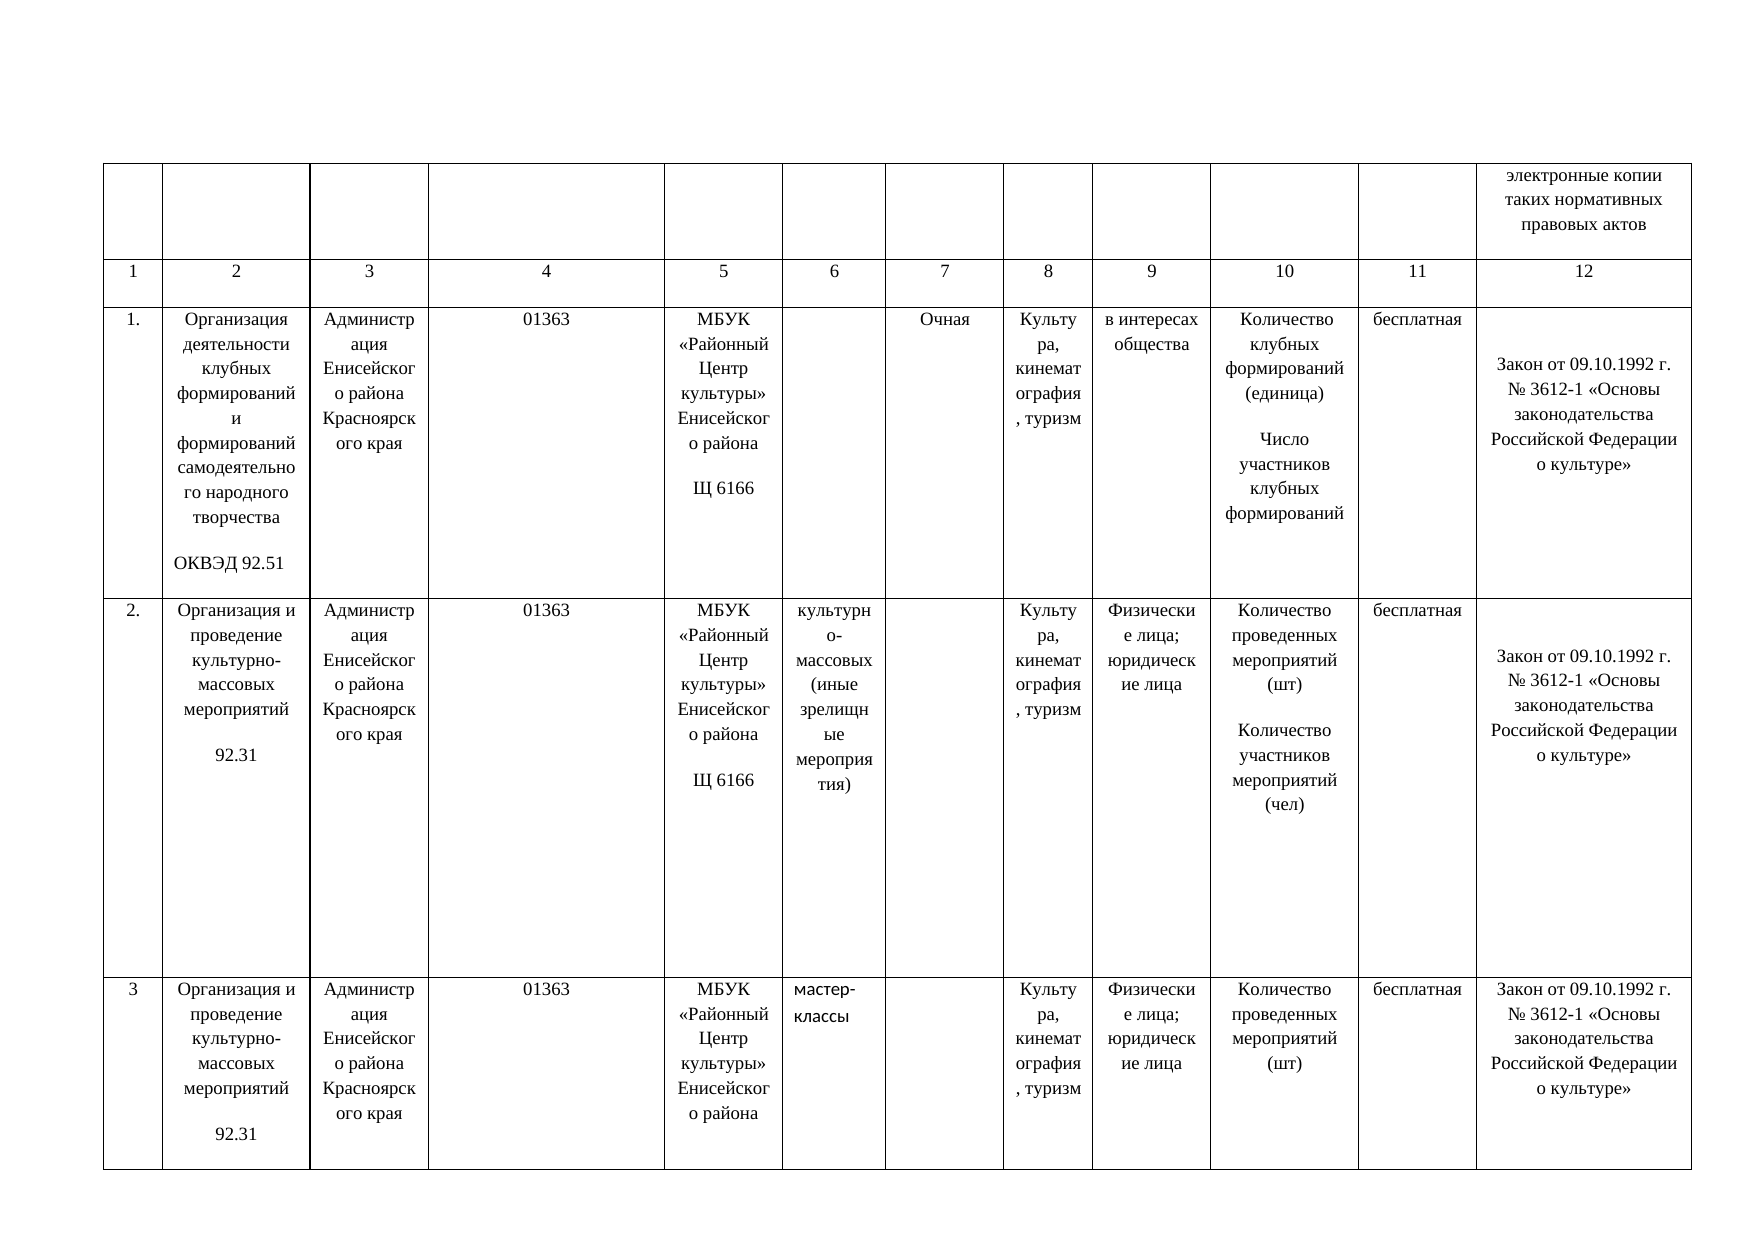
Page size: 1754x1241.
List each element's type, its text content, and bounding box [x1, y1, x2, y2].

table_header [1093, 164, 1210, 259]
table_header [1004, 164, 1092, 259]
table_cell 10 [1211, 260, 1358, 307]
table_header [311, 164, 428, 259]
table_cell бесплатная [1359, 308, 1476, 598]
table_cell 3 [311, 260, 428, 307]
table_cell 6 [783, 260, 885, 307]
table_cell 1. [104, 308, 162, 598]
table_cell Количество проведенных мероприятий (шт) Количество участников мероприятий (чел) [1211, 599, 1358, 977]
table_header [163, 164, 309, 259]
table_cell Администрация Енисейского района Красноярского края [311, 308, 428, 598]
table_cell Организация и проведение культурно-массовых мероприятий 92.31 [163, 599, 309, 977]
table_cell 5 [665, 260, 782, 307]
table_cell Количество клубных формирований (единица) Число участников клубных формирований [1211, 308, 1358, 598]
table_cell 8 [1004, 260, 1092, 307]
table_cell Организация деятельности клубных формирований и формирований самодеятельного народного творчества ОКВЭД 92.51 [163, 308, 309, 598]
table_cell [886, 978, 1003, 1169]
table_cell 11 [1359, 260, 1476, 307]
table_cell в интересах общества [1093, 308, 1210, 598]
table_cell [311, 978, 428, 1169]
table_cell 01363 [429, 599, 664, 977]
table_cell 1 [104, 260, 162, 307]
table_header № п/п [104, 164, 162, 259]
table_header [1211, 164, 1358, 259]
table_cell [886, 599, 1003, 977]
table_cell культурно-массовых (иные зрелищные мероприятия) [783, 599, 885, 977]
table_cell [665, 978, 782, 1169]
table_cell 3 [104, 978, 162, 1169]
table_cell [163, 978, 309, 1169]
table_cell Закон от 09.10.1992 г. № 3612-1 «Основы законодательства Российской Федерации о культуре» [1477, 599, 1691, 977]
table_cell МБУК «Районный Центр культуры» Енисейского района Щ 6166 [665, 308, 782, 598]
table_cell Очная [886, 308, 1003, 598]
table_cell МБУК «Районный Центр культуры» Енисейского района Щ 6166 [665, 599, 782, 977]
table_cell Закон от 09.10.1992 г. № 3612-1 «Основы законодательства Российской Федерации о культуре» [1477, 308, 1691, 598]
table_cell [1093, 978, 1210, 1169]
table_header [665, 164, 782, 259]
table_cell 01363 [429, 978, 664, 1169]
table_cell 01363 [429, 308, 664, 598]
table_cell [783, 308, 885, 598]
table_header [886, 164, 1003, 259]
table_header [1477, 164, 1691, 259]
table_cell бесплатная [1359, 978, 1476, 1169]
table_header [783, 164, 885, 259]
table_cell Физические лица; юридические лица [1093, 599, 1210, 977]
table_cell Администрация Енисейского района Красноярского края [311, 599, 428, 977]
table_cell 12 [1477, 260, 1691, 307]
table_cell мастер-классы [783, 978, 885, 1169]
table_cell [1211, 978, 1358, 1169]
table_cell бесплатная [1359, 599, 1476, 977]
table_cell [1477, 978, 1691, 1169]
table_cell 7 [886, 260, 1003, 307]
table_cell Культура, кинематография, туризм [1004, 308, 1092, 598]
table_cell Культура, кинематография, туризм [1004, 599, 1092, 977]
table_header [429, 164, 664, 259]
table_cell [1004, 978, 1092, 1169]
table_cell 4 [429, 260, 664, 307]
table_cell 9 [1093, 260, 1210, 307]
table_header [1359, 164, 1476, 259]
table_cell 2. [104, 599, 162, 977]
table_cell 2 [163, 260, 309, 307]
